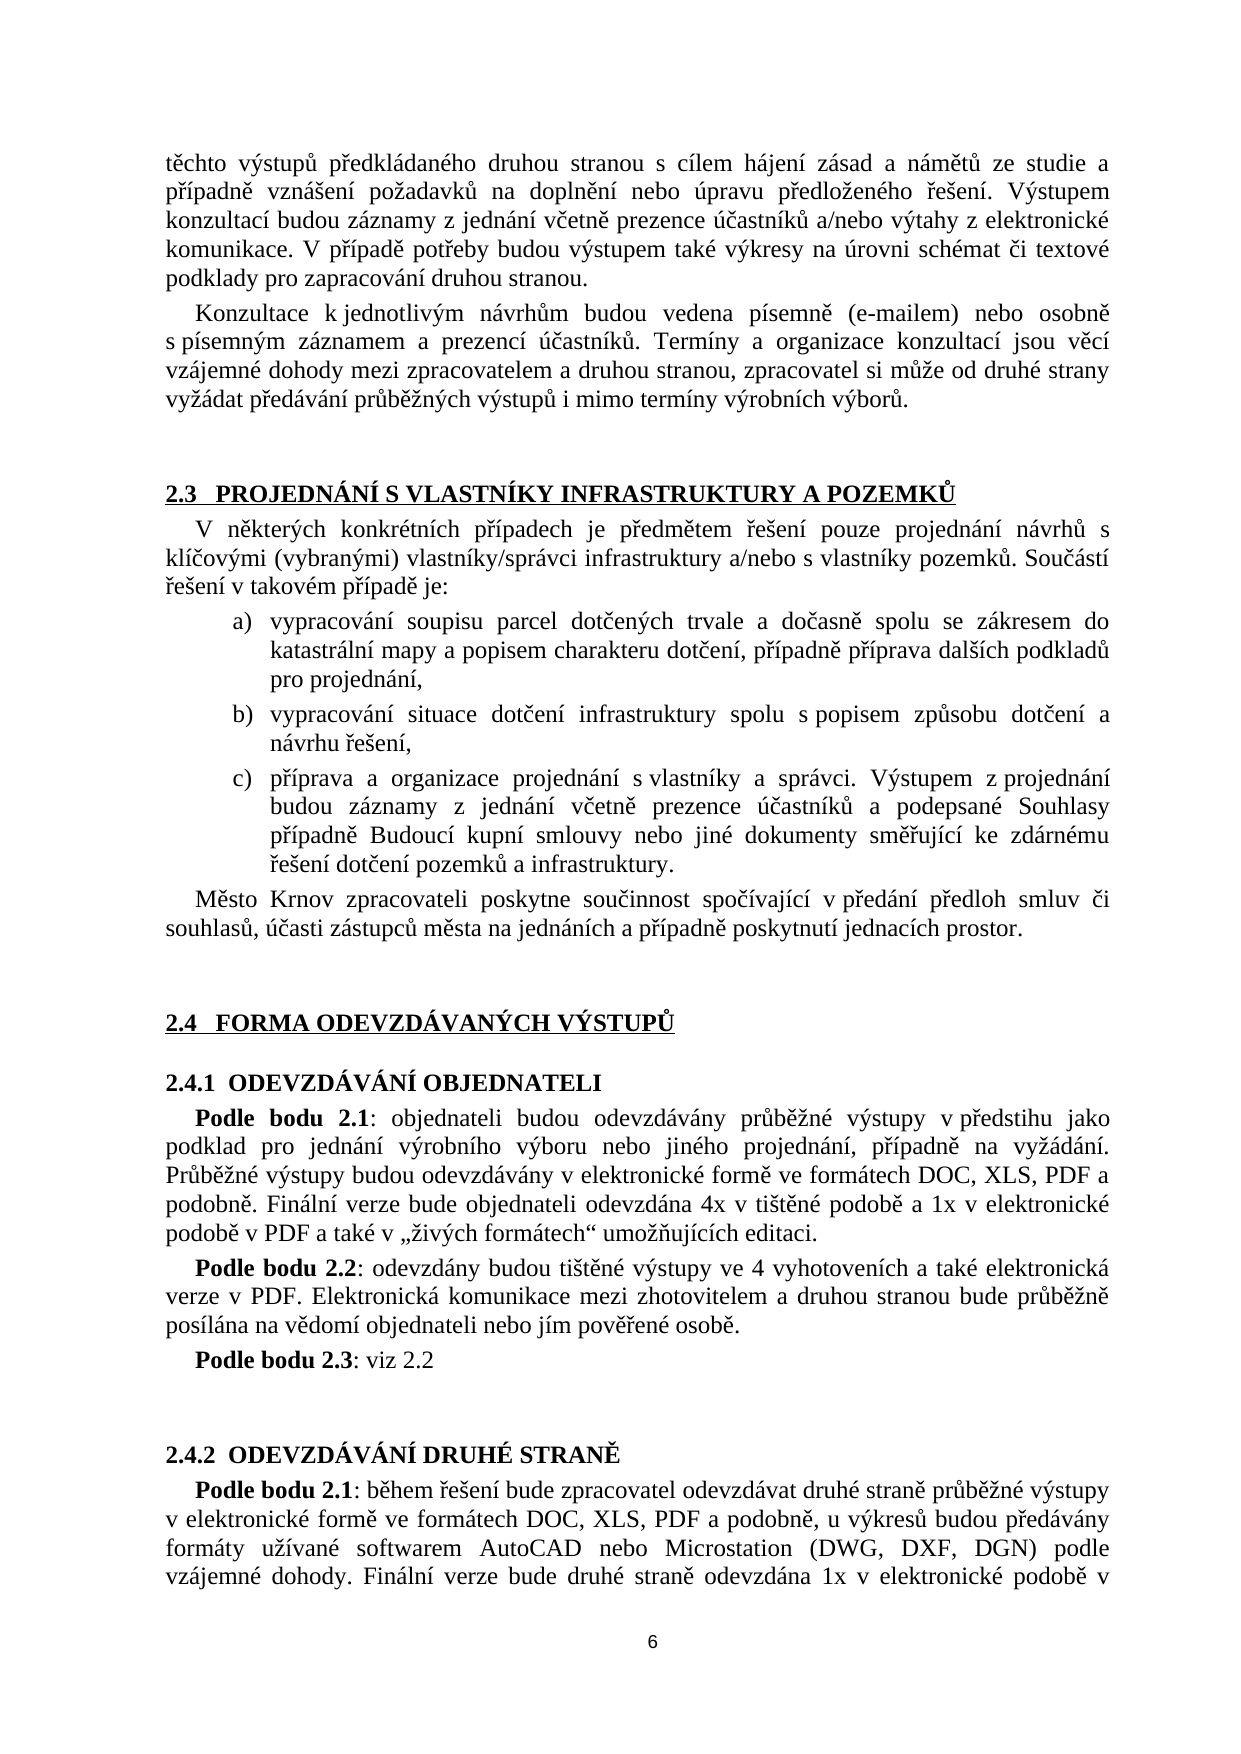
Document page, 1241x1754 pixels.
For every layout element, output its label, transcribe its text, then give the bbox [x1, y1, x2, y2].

text Podle bodu 2.3: viz 2.2 [165, 1345, 1110, 1374]
text Podle bodu 2.2: odevzdány budou tištěné výstupy ve 4 vyhotoveních a také elektronická verze v PDF. Elektronická komunikace mezi zhotovitelem a druhou stranou bude průběžně posílána na vědomí objednateli nebo jím pověřené osobě. [165, 1253, 1110, 1339]
subtitle Projednání s vlastníky infrastruktury a pozemků [165, 479, 1110, 508]
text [165, 148, 1110, 291]
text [165, 1475, 1110, 1590]
text Podle bodu 2.1: objednateli budou odevzdávány průběžné výstupy v předstihu jako podklad pro jednání výrobního výboru nebo jiného projednání, případně na vyžádání. Průběžné výstupy budou odevzdávány v elektronické formě ve formátech DOC, XLS, PDF a podobně. Finální verze bude objednateli odevzdána 4x v tištěné podobě a 1x v elektronické podobě v PDF a také v „živých formátech“ umožňujících editaci. [165, 1103, 1110, 1246]
list příprava a organizace projednání s vlastníky a správci. Výstupem z projednání budou záznamy z jednání včetně prezence účastníků a podepsané Souhlasy případně Budoucí kupní smlouvy nebo jiné dokumenty směřující ke zdárnému řešení dotčení pozemků a infrastruktury. [232, 763, 1110, 878]
text V některých konkrétních případech je předmětem řešení pouze projednání návrhů s klíčovými (vybranými) vlastníky/správci infrastruktury a/nebo s vlastníky pozemků. Součástí řešení v takovém případě je: [165, 514, 1110, 600]
list vypracování situace dotčení infrastruktury spolu s popisem způsobu dotčení a návrhu řešení, [232, 699, 1110, 756]
text Konzultace k jednotlivým návrhům budou vedena písemně (e-mailem) nebo osobně s písemným záznamem a prezencí účastníků. Termíny a organizace konzultací jsou věcí vzájemné dohody mezi zpracovatelem a druhou stranou, zpracovatel si může od druhé strany vyžádat předávání průběžných výstupů i mimo termíny výrobních výborů. [165, 298, 1110, 413]
text Město Krnov zpracovateli poskytne součinnost spočívající v předání předloh smluv či souhlasů, účasti zástupců města na jednáních a případně poskytnutí jednacích prostor. [165, 884, 1110, 941]
subtitle Odevzdávání objednateli [165, 1068, 1110, 1096]
subtitle Odevzdávání druhé straně [165, 1440, 1110, 1469]
list vypracování soupisu parcel dotčených trvale a dočasně spolu se zákresem do katastrální mapy a popisem charakteru dotčení, případně příprava dalších podkladů pro projednání, [232, 606, 1110, 693]
subtitle Forma odevzdávaných výstupů [165, 1008, 1110, 1036]
